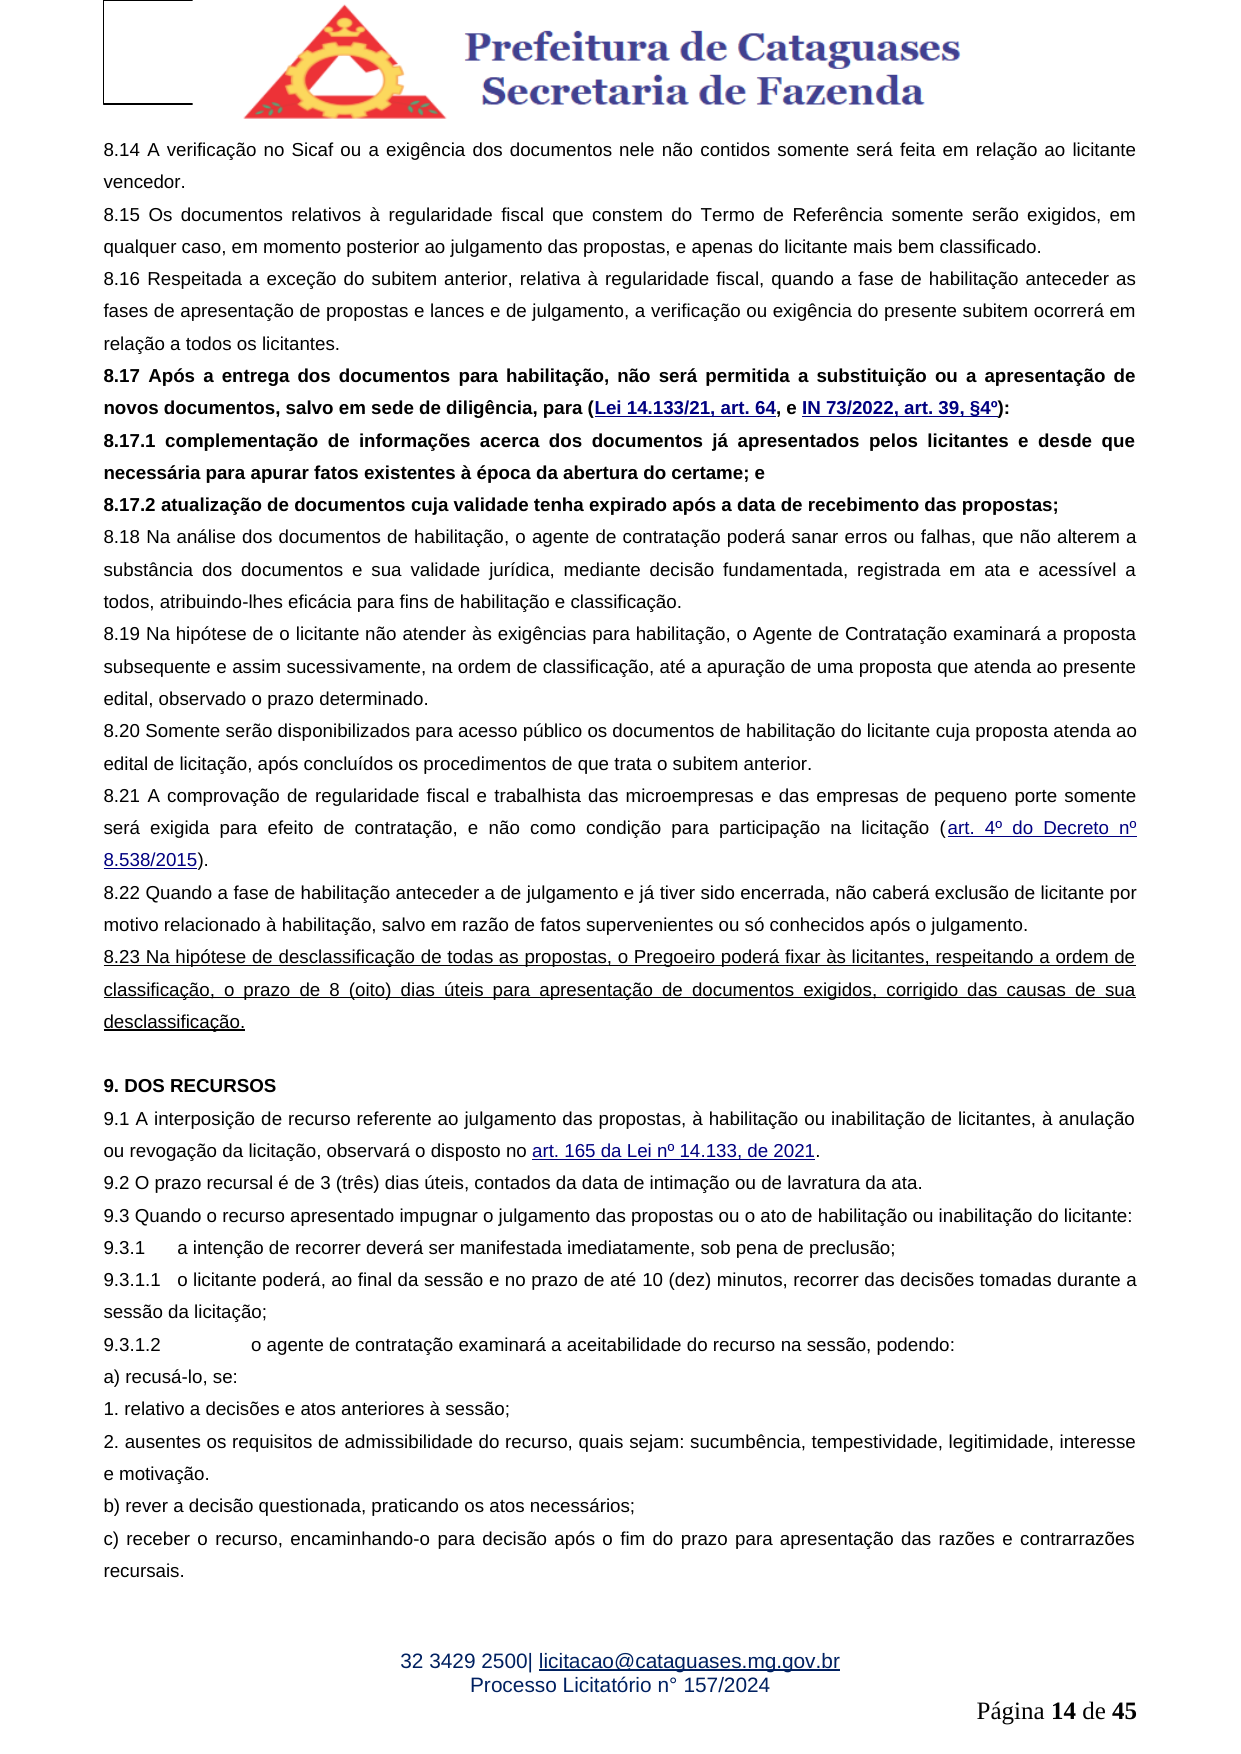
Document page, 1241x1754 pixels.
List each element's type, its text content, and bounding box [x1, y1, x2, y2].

list 8.20 Somente serão disponibilizados para acesso público os documentos de habilitação do licitante cuja proposta atenda ao edital de licitação, após concluídos os procedimentos de que trata o subitem anterior. [103, 720, 1137, 774]
text 9.2 O prazo recursal é de 3 (três) dias úteis, contados da data de intimação ou de lavratura da ata. [103, 1172, 1137, 1194]
list 8.14 A verificação no Sicaf ou a exigência dos documentos nele não contidos somente será feita em relação ao licitante vencedor. [103, 139, 1137, 193]
list 8.17.2 atualização de documentos cuja validade tenha expirado após a data de recebimento das propostas; [103, 494, 1137, 516]
list 8.16 Respeitada a exceção do subitem anterior, relativa à regularidade fiscal, quando a fase de habilitação anteceder as fases de apresentação de propostas e lances e de julgamento, a verificação ou exigência do presente subitem ocorrerá em relação a todos os licitantes. [103, 268, 1137, 354]
list 9. DOS RECURSOS [103, 1075, 1137, 1097]
text 2. ausentes os requisitos de admissibilidade do recurso, quais sejam: sucumbência, tempestividade, legitimidade, interesse e motivação. [103, 1430, 1137, 1484]
list o licitante poderá, ao final da sessão e no prazo de até 10 (dez) minutos, recorrer das decisões tomadas durante a sessão da licitação; [103, 1269, 1137, 1323]
list 8.19 Na hipótese de o licitante não atender às exigências para habilitação, o Agente de Contratação examinará a proposta subsequente e assim sucessivamente, na ordem de classificação, até a apuração de uma proposta que atenda ao presente edital, observado o prazo determinado. [103, 623, 1137, 709]
text c) receber o recurso, encaminhando-o para decisão após o fim do prazo para apresentação das razões e contrarrazões recursais. [103, 1527, 1137, 1581]
list a intenção de recorrer deverá ser manifestada imediatamente, sob pena de preclusão; [103, 1237, 1137, 1258]
text a) recusá-lo, se: [103, 1366, 1137, 1387]
list 8.15 Os documentos relativos à regularidade fiscal que constem do Termo de Referência somente serão exigidos, em qualquer caso, em momento posterior ao julgamento das propostas, e apenas do licitante mais bem classificado. [103, 203, 1137, 257]
text b) rever a decisão questionada, praticando os atos necessários; [103, 1495, 1137, 1517]
list 8.23 Na hipótese de desclassificação de todas as propostas, o Pregoeiro poderá fixar às licitantes, respeitando a ordem de classificação, o prazo de 8 (oito) dias úteis para apresentação de documentos exigidos, corrigido das causas de sua desclassificação. [103, 946, 1137, 1032]
text 1. relativo a decisões e atos anteriores à sessão; [103, 1398, 1137, 1420]
list 8.21 A comprovação de regularidade fiscal e trabalhista das microempresas e das empresas de pequeno porte somente será exigida para efeito de contratação, e não como condição para participação na licitação (art. 4º do Decreto nº 8.538/2015). [103, 784, 1137, 871]
list o agente de contratação examinará a aceitabilidade do recurso na sessão, podendo: [103, 1333, 1137, 1355]
text 9.1 A interposição de recurso referente ao julgamento das propostas, à habilitação ou inabilitação de licitantes, à anulação ou revogação da licitação, observará o disposto no art. 165 da Lei nº 14.133, de 2021. [103, 1107, 1137, 1161]
list 8.22 Quando a fase de habilitação anteceder a de julgamento e já tiver sido encerrada, não caberá exclusão de licitante por motivo relacionado à habilitação, salvo em razão de fatos supervenientes ou só conhecidos após o julgamento. [103, 881, 1137, 935]
picture [192, 0, 1048, 139]
list 8.18 Na análise dos documentos de habilitação, o agente de contratação poderá sanar erros ou falhas, que não alterem a substância dos documentos e sua validade jurídica, mediante decisão fundamentada, registrada em ata e acessível a todos, atribuindo-lhes eﬁcácia para fins de habilitação e classificação. [103, 526, 1137, 612]
list 8.17 Após a entrega dos documentos para habilitação, não será permitida a substituição ou a apresentação de novos documentos, salvo em sede de diligência, para (Lei 14.133/21, art. 64, e IN 73/2022, art. 39, §4º): [103, 365, 1137, 419]
list 8.17.1 complementação de informações acerca dos documentos já apresentados pelos licitantes e desde que necessária para apurar fatos existentes à época da abertura do certame; e [103, 429, 1137, 483]
text 9.3 Quando o recurso apresentado impugnar o julgamento das propostas ou o ato de habilitação ou inabilitação do licitante: [103, 1204, 1137, 1226]
